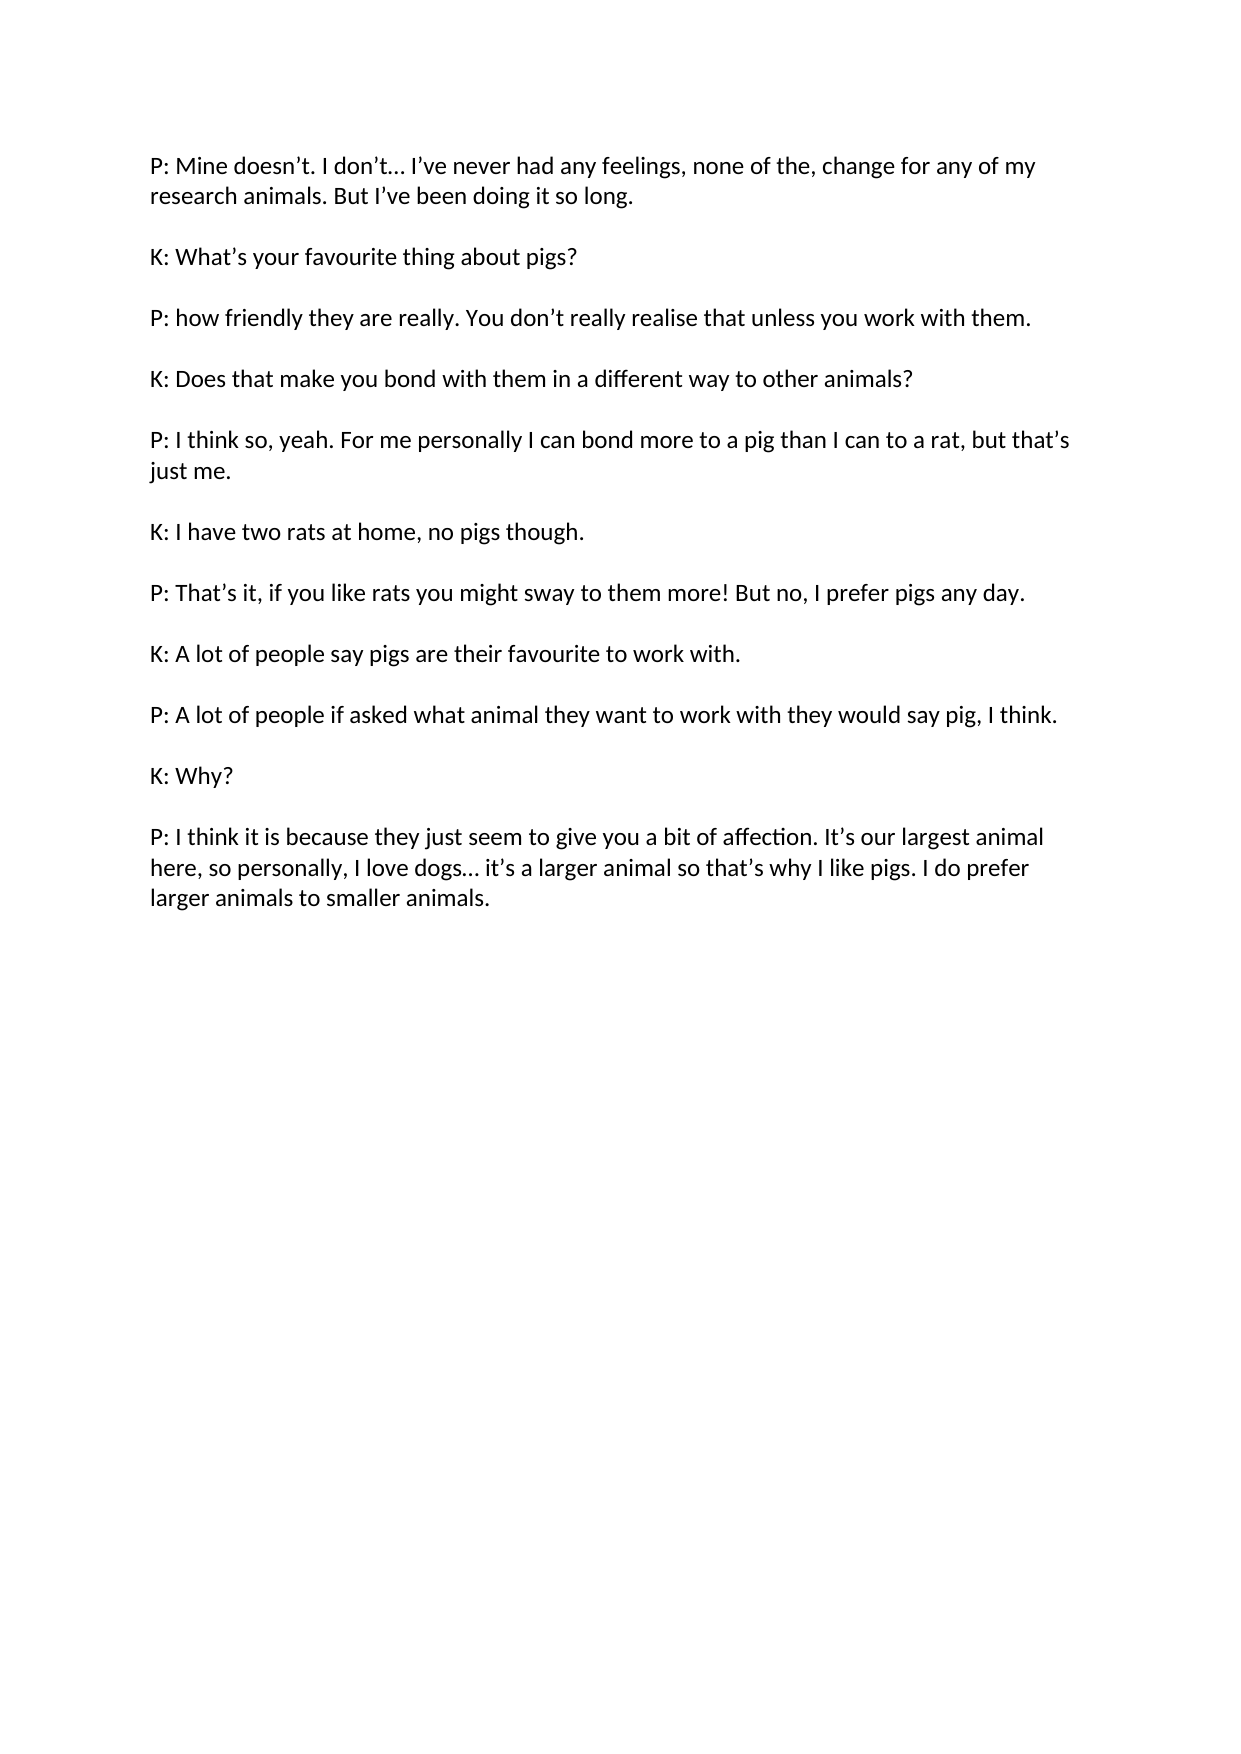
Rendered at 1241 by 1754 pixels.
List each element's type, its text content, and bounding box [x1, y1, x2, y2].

text P: how friendly they are really. You don’t really realise that unless you work with them. [150, 303, 1090, 333]
text P: I think so, yeah. For me personally I can bond more to a pig than I can to a rat, but that’s just me. [150, 425, 1090, 486]
text K: What’s your favourite thing about pigs? [150, 242, 1090, 272]
text K: Does that make you bond with them in a different way to other animals? [150, 364, 1090, 394]
text P: I think it is because they just seem to give you a bit of affection. It’s our largest animal here, so personally, I love dogs… it’s a larger animal so that’s why I like pigs. I do prefer larger animals to smaller animals. [150, 821, 1090, 913]
text P: A lot of people if asked what animal they want to work with they would say pig, I think. [150, 699, 1090, 730]
text K: Why? [150, 760, 1090, 791]
text K: I have two rats at home, no pigs though. [150, 516, 1090, 547]
text K: A lot of people say pigs are their favourite to work with. [150, 638, 1090, 669]
text P: That’s it, if you like rats you might sway to them more! But no, I prefer pigs any day. [150, 577, 1090, 608]
text P: Mine doesn’t. I don’t… I’ve never had any feelings, none of the, change for any of my research animals. But I’ve been doing it so long. [150, 150, 1090, 211]
